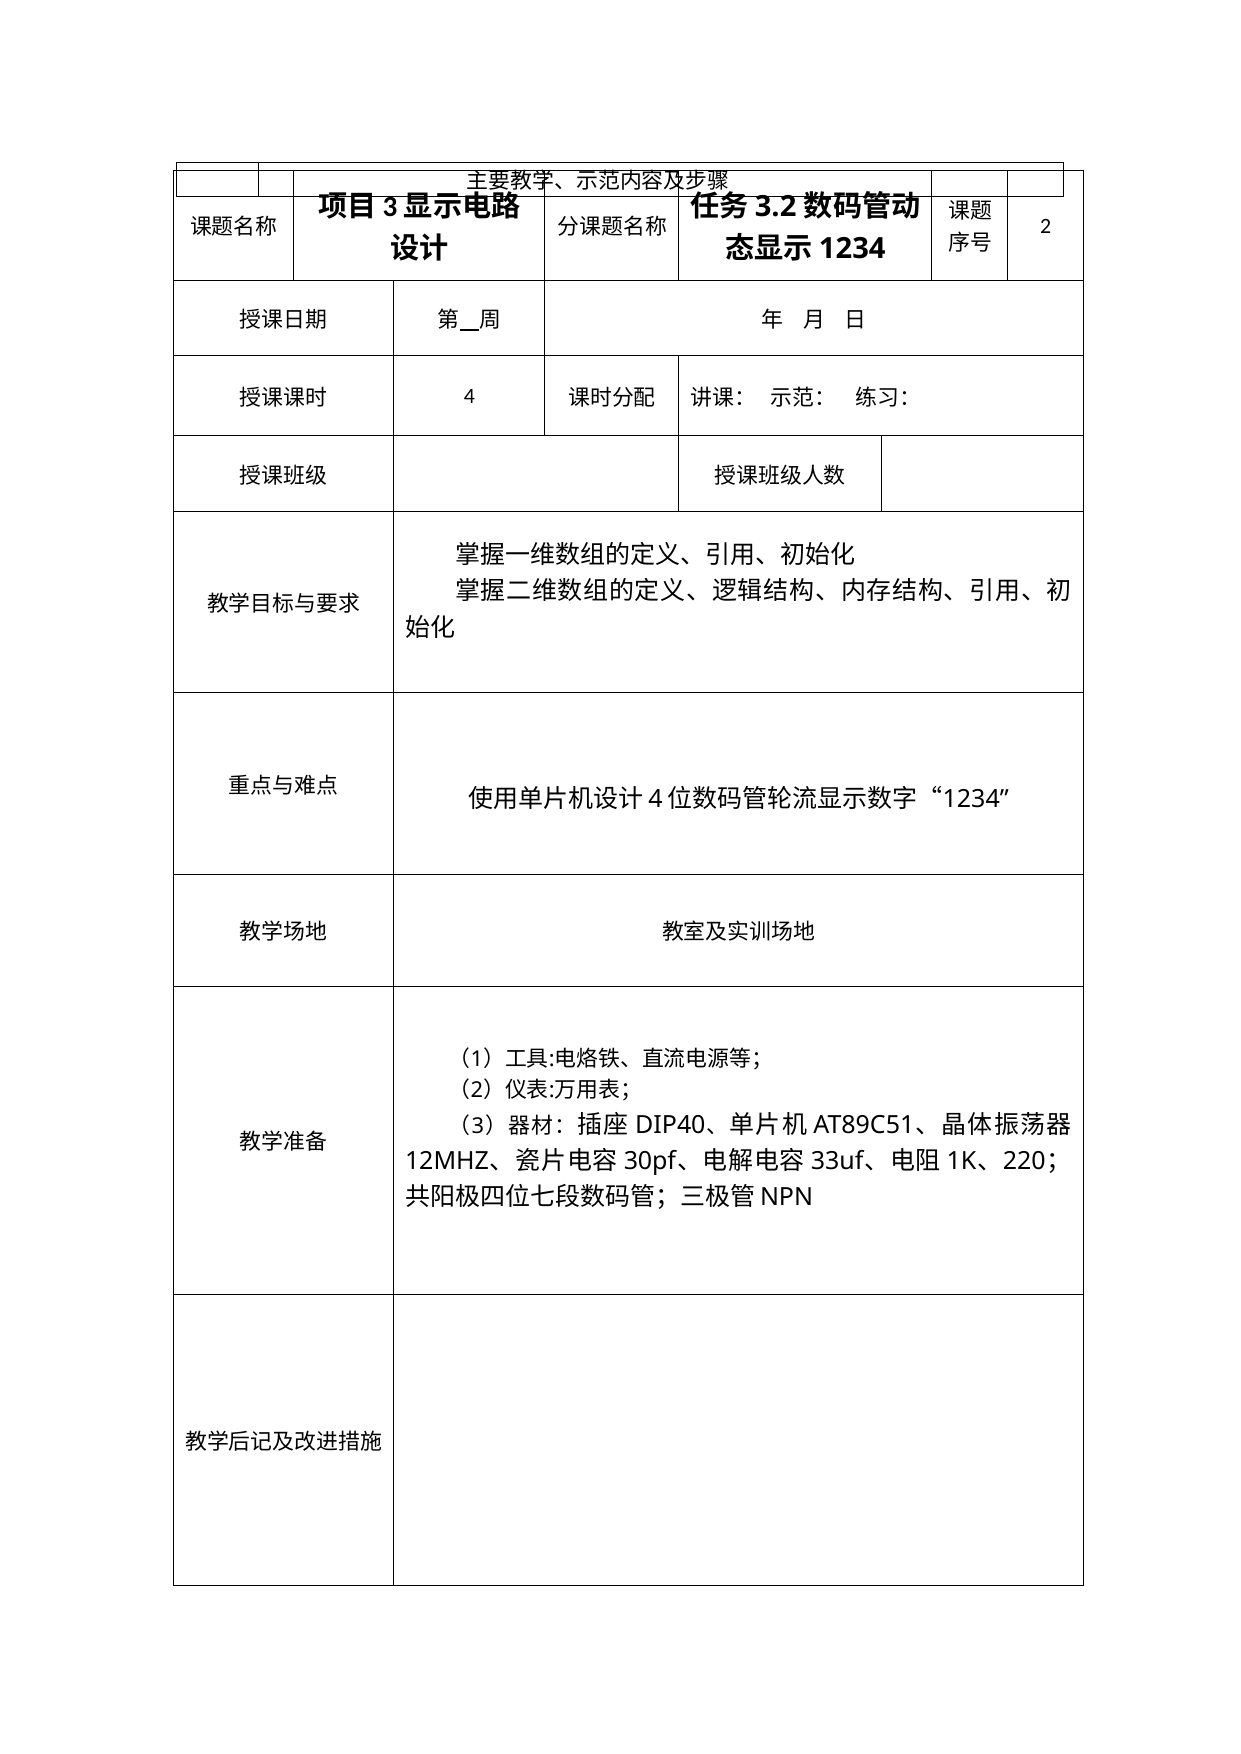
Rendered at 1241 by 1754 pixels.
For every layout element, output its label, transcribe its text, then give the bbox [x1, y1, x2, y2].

table_cell 课时分配 [545, 356, 678, 435]
table_cell 授课课时 [174, 356, 393, 435]
table_cell 重点与难点 [174, 693, 393, 873]
table_cell 年 月 日 [545, 281, 1083, 355]
table_cell 使用单片机设计4位数码管轮流显示数字“1234” [394, 693, 1083, 873]
table_cell [394, 1295, 1083, 1585]
table_header 课题序号 [932, 171, 1007, 280]
table_header 任务3.2 数码管动态显示1234 [679, 171, 931, 280]
table_cell 教室及实训场地 [394, 875, 1083, 986]
table_cell [882, 436, 1083, 511]
table_cell 授课日期 [174, 281, 393, 355]
table_header 分课题名称 [545, 171, 678, 280]
table_cell 第 周 [394, 281, 544, 355]
table_cell 教学目标与要求 [174, 512, 393, 692]
table_cell 教学后记及改进措施 [174, 1295, 393, 1585]
table_cell 掌握一维数组的定义、引用、初始化 掌握二维数组的定义、逻辑结构、内存结构、引用、初始化 [394, 512, 1083, 692]
table_cell [394, 436, 678, 511]
table_header 课题名称 [174, 171, 293, 280]
table_cell 4 [394, 356, 544, 435]
table_header 项目3 显示电路设计 [294, 171, 544, 280]
table_cell 授课班级 [174, 436, 393, 511]
table_cell 讲课： 示范： 练习： [679, 356, 1083, 435]
table_cell 教学准备 [174, 987, 393, 1294]
table_cell （1）工具:电烙铁、直流电源等； （2）仪表:万用表； （3）器材：插座DIP40、单片机AT89C51、晶体振荡器12MHZ、瓷片电容30pf、电解电容33uf、电阻1K、220；共阳极四位七段数码管；三极管NPN [394, 987, 1083, 1294]
table_cell 教学场地 [174, 875, 393, 986]
table_cell 授课班级人数 [679, 436, 881, 511]
table_header 2 [1008, 171, 1083, 280]
